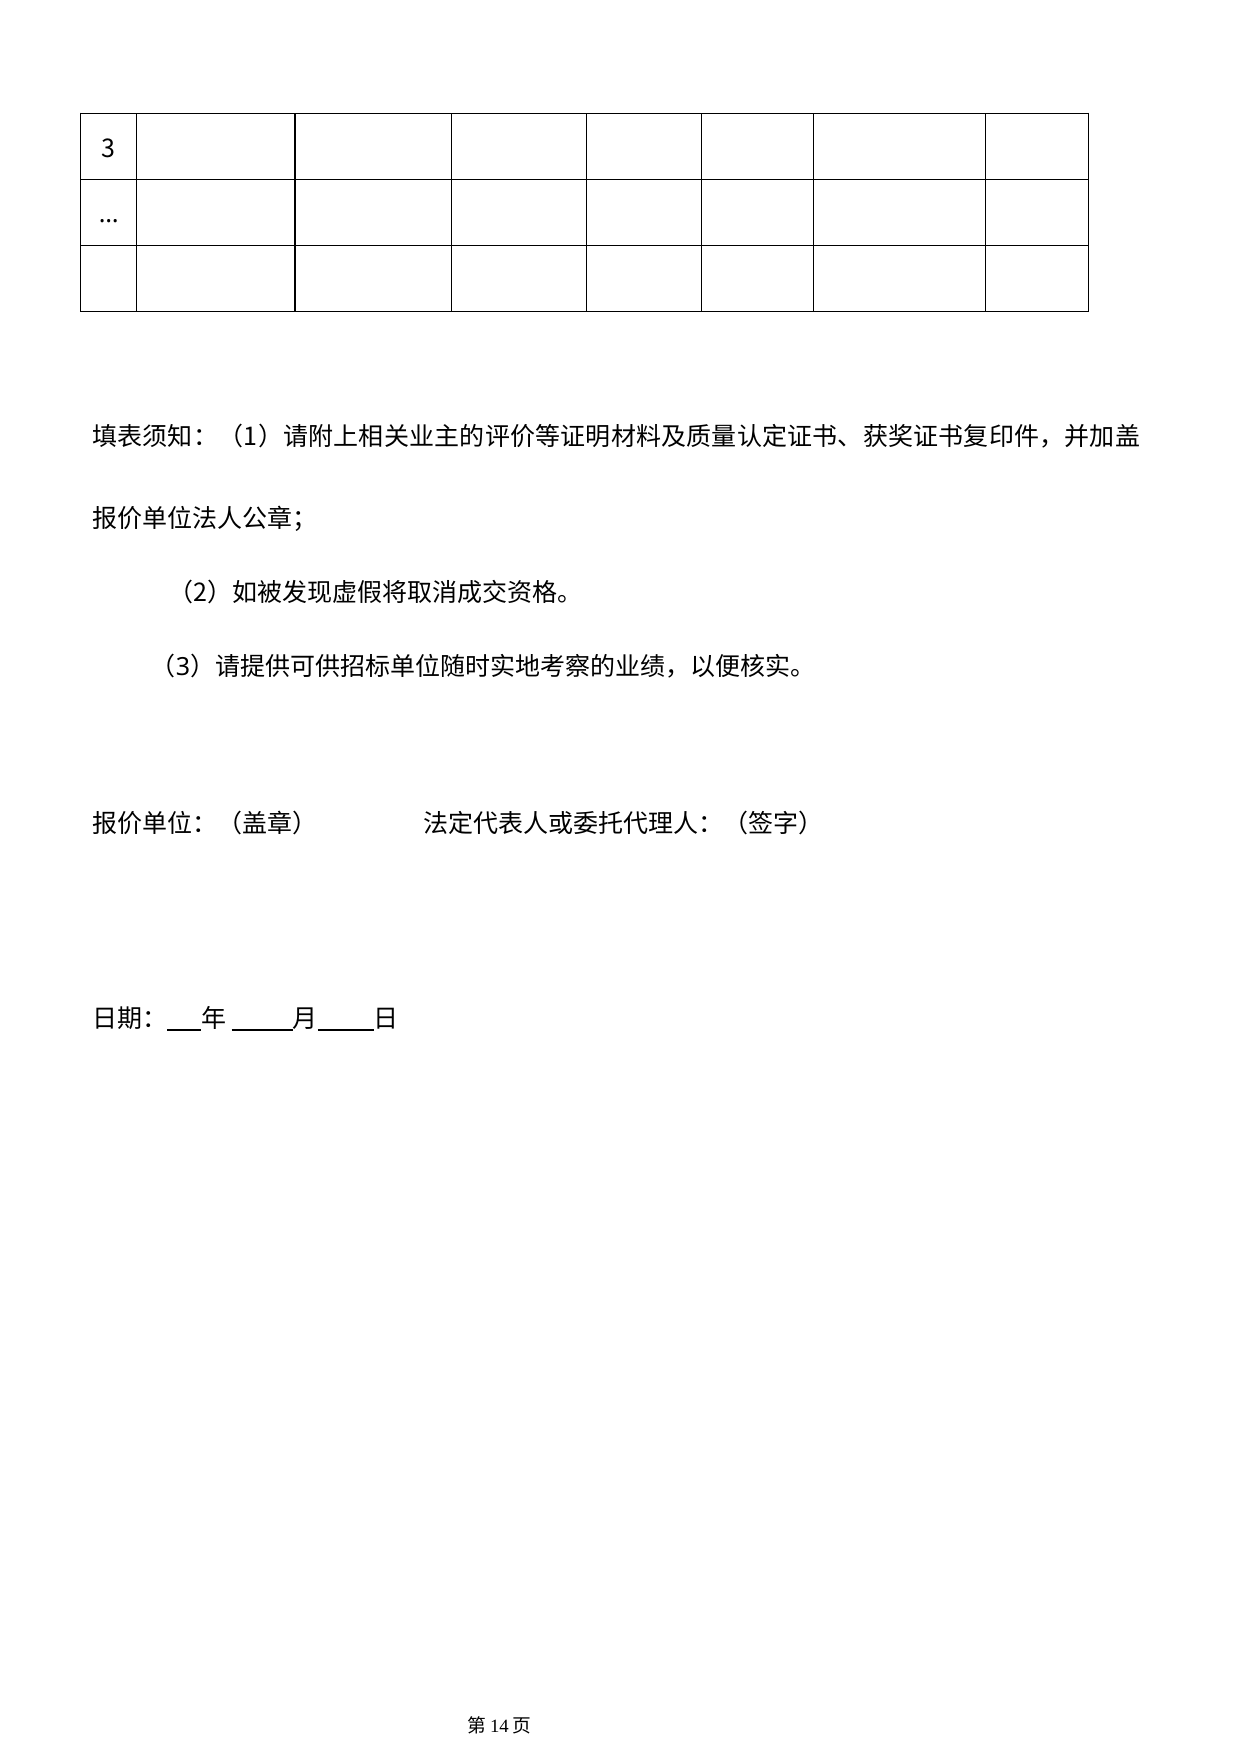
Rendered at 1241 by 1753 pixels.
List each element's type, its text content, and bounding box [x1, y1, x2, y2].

table_cell [702, 180, 813, 245]
table_cell [814, 180, 985, 245]
table_cell [452, 114, 586, 179]
table_cell … [81, 180, 136, 245]
table_cell [81, 246, 136, 311]
table_cell [986, 114, 1088, 179]
table_cell 3 [81, 114, 136, 179]
table_cell [452, 180, 586, 245]
table_cell [137, 114, 294, 179]
table_cell [587, 180, 701, 245]
text 日期： 年 月 日 [92, 984, 1079, 1049]
table_cell [296, 246, 451, 311]
table_cell [986, 180, 1088, 245]
table_cell [296, 180, 451, 245]
table_cell [452, 246, 586, 311]
table_cell [986, 246, 1088, 311]
text 报价单位：（盖章） 法定代表人或委托代理人：（签字） [92, 789, 1143, 854]
table_cell [814, 114, 985, 179]
text 填表须知：（1）请附上相关业主的评价等证明材料及质量认定证书、获奖证书复印件，并加盖报价单位法人公章； [92, 402, 1143, 549]
table_cell [587, 114, 701, 179]
text （2）如被发现虚假将取消成交资格。 [129, 558, 1143, 623]
table_cell [137, 246, 294, 311]
table_cell [296, 114, 451, 179]
table_cell [137, 180, 294, 245]
table_cell [587, 246, 701, 311]
table_cell [702, 246, 813, 311]
table_cell [702, 114, 813, 179]
text （3）请提供可供招标单位随时实地考察的业绩，以便核实。 [92, 632, 1143, 697]
table_cell [814, 246, 985, 311]
